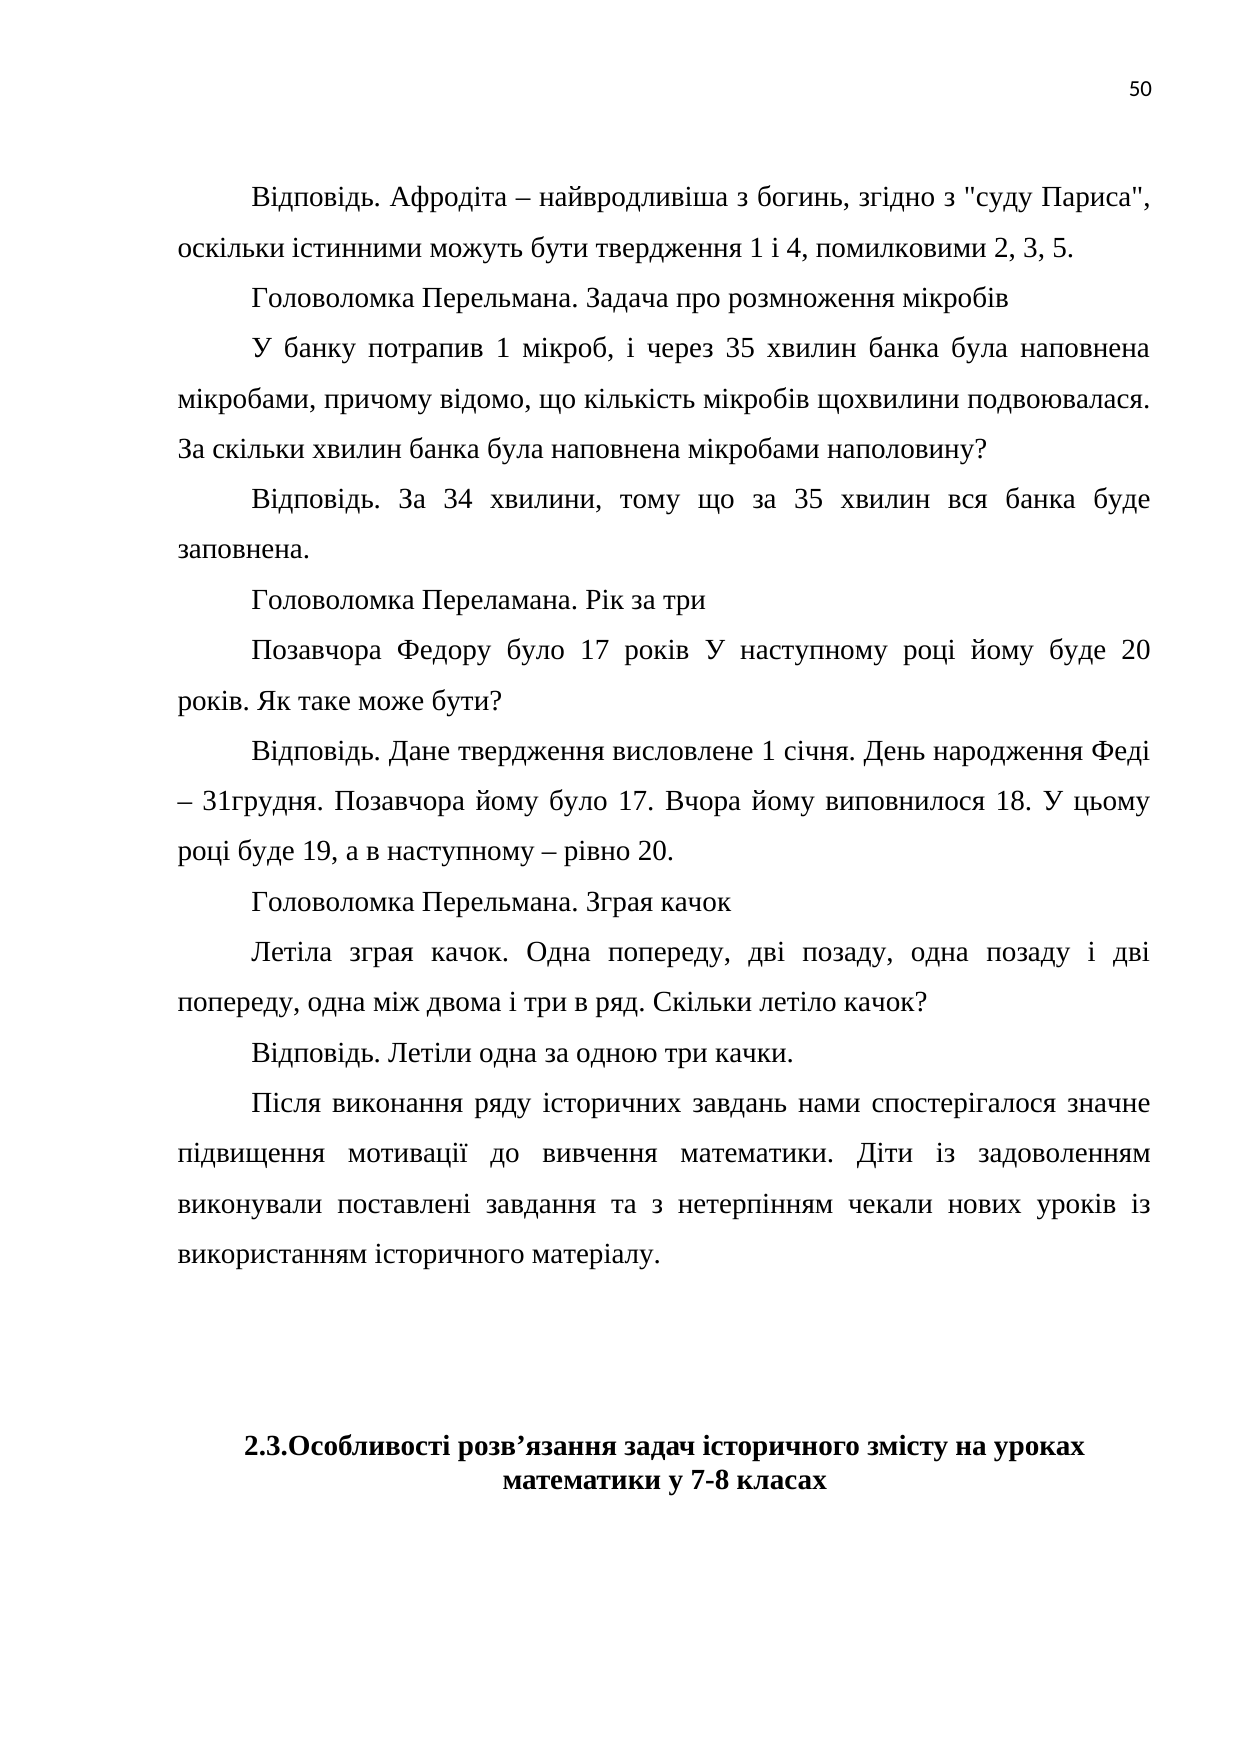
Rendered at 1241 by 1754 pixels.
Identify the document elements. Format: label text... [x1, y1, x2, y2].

text Головоломка Переламана. Рік за три [177, 582, 1152, 616]
text У банку потрапив 1 мікроб, і через 35 хвилин банка була наповнена мікробами, причому відомо, що кількість мікробів щохвилини подвоювалася. За скільки хвилин банка була наповнена мікробами наполовину? [177, 330, 1152, 464]
text Відповідь. Летіли одна за одною три качки. [177, 1035, 1152, 1068]
text Після виконання ряду історичних завдань нами спостерігалося значне підвищення мотивації до вивчення математики. Діти із задоволенням виконували поставлені завдання та з нетерпінням чекали нових уроків із використанням історичного матеріалу. [177, 1085, 1152, 1269]
text Відповідь. За 34 хвилини, тому що за 35 хвилин вся банка буде заповнена. [177, 481, 1152, 565]
subtitle 2.3.Особливості розв’язання задач історичного змісту на уроках математики у 7-8 класах [177, 1428, 1152, 1496]
text Відповідь. Дане твердження висловлене 1 січня. День народження Феді – 31грудня. Позавчора йому було 17. Вчора йому виповнилося 18. У цьому році буде 19, а в наступному – рівно 20. [177, 733, 1152, 867]
text Позавчора Федору було 17 років У наступному році йому буде 20 років. Як таке може бути? [177, 632, 1152, 716]
text Відповідь. Афродіта – найвродливіша з богинь, згідно з "суду Париса", оскільки істинними можуть бути твердження 1 і 4, помилковими 2, 3, 5. [177, 179, 1152, 263]
text Головоломка Перельмана. Зграя качок [177, 884, 1152, 917]
text Головоломка Перельмана. Задача про розмноження мікробів [177, 280, 1152, 314]
text Летіла зграя качок. Одна попереду, дві позаду, одна позаду і дві попереду, одна між двома і три в ряд. Скільки летіло качок? [177, 934, 1152, 1018]
